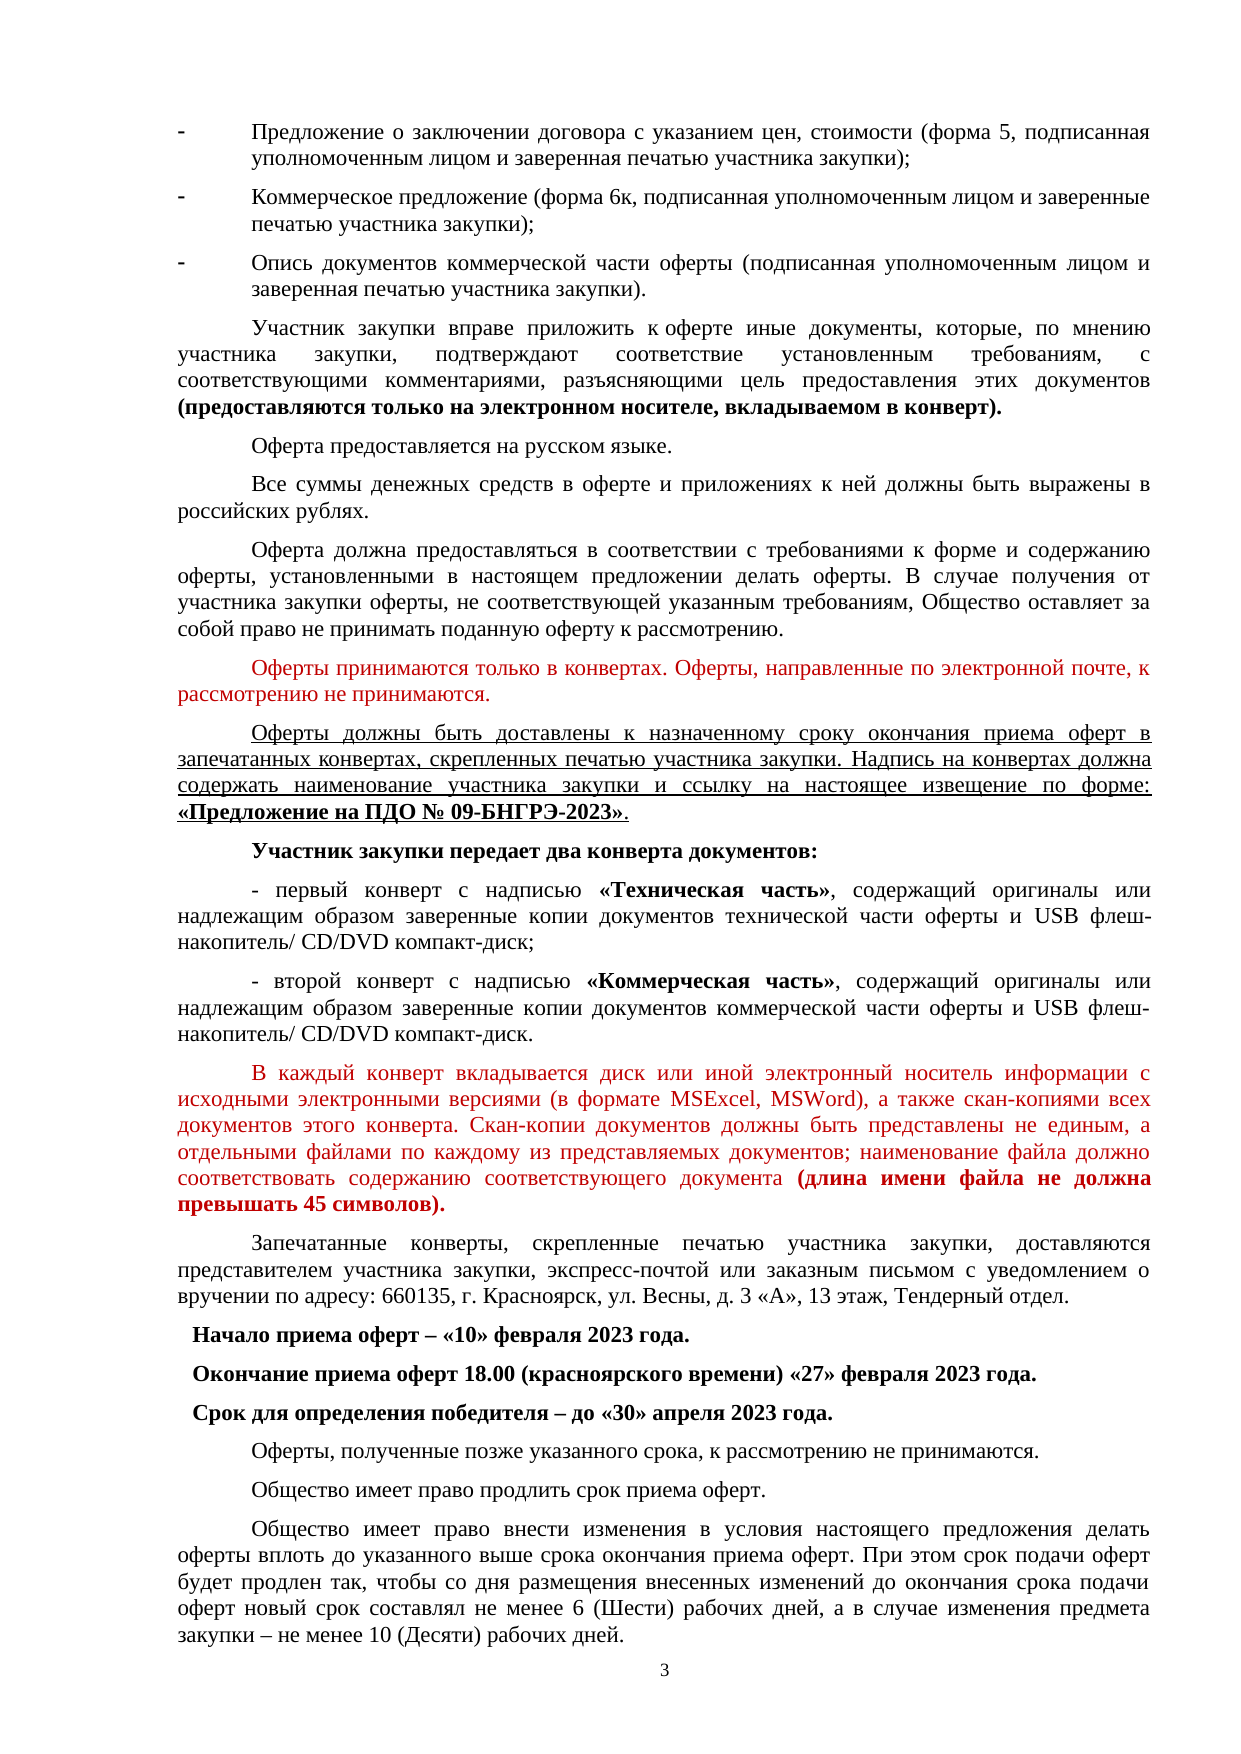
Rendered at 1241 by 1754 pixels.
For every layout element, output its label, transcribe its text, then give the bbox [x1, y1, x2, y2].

list Опись документов коммерческой части оферты (подписанная уполномоченным лицом и заверенная печатью участника закупки). [177, 248, 1152, 301]
text Общество имеет право внести изменения в условия настоящего предложения делать оферты вплоть до указанного выше срока окончания приема оферт. При этом срок подачи оферт будет продлен так, чтобы со дня размещения внесенных изменений до окончания срока подачи оферт новый срок составлял не менее 6 (Шести) рабочих дней, а в случае изменения предмета закупки – не менее 10 (Десяти) рабочих дней. [177, 1515, 1152, 1647]
text Участник закупки вправе приложить к оферте иные документы, которые, по мнению участника закупки, подтверждают соответствие установленным требованиям, с соответствующими комментариями, разъясняющими цель предоставления этих документов (предоставляются только на электронном носителе, вкладываемом в конверт). [177, 314, 1152, 419]
text Все суммы денежных средств в оферте и приложениях к ней должны быть выражены в российских рублях. [177, 471, 1152, 523]
text Оферта предоставляется на русском языке. [177, 432, 1152, 458]
list Предложение о заключении договора с указанием цен, стоимости (форма 5, подписанная уполномоченным лицом и заверенная печатью участника закупки); [177, 118, 1152, 171]
text Оферты должны быть доставлены к назначенному сроку окончания приема оферт в запечатанных конвертах, скрепленных печатью участника закупки. Надпись на конвертах должна содержать наименование участника закупки и ссылку на настоящее извещение по форме: «Предложение на ПДО № 09-БНГРЭ-2023». [177, 795, 1152, 824]
text В каждый конверт вкладывается диск или иной электронный носитель информации с исходными электронными версиями (в формате MSExcel, MSWord), а также скан-копиями всех документов этого конверта. Скан-копии документов должны быть представлены не единым, а отдельными файлами по каждому из представляемых документов; наименование файла должно соответствовать содержанию соответствующего документа (длина имени файла не должна превышать 45 символов). [177, 1059, 1152, 1217]
text Оферты должны быть доставлены к назначенному сроку окончания приема оферт в запечатанных конвертах, скрепленных печатью участника закупки. Надпись на конвертах должна содержать наименование участника закупки и ссылку на настоящее извещение по форме: «Предложение на ПДО № 09-БНГРЭ-2023». [177, 719, 1152, 768]
text Оферты принимаются только в конвертах. Оферты, направленные по электронной почте, к рассмотрению не принимаются. [177, 654, 1152, 706]
text Оферта должна предоставляться в соответствии с требованиями к форме и содержанию оферты, установленными в настоящем предложении делать оферты. В случае получения от участника закупки оферты, не соответствующей указанным требованиям, Общество оставляет за собой право не принимать поданную оферту к рассмотрению. [177, 536, 1152, 641]
text Окончание приема оферт 18.00 (красноярского времени) «27» февраля 2023 года. [192, 1360, 1152, 1386]
list Коммерческое предложение (форма 6к, подписанная уполномоченным лицом и заверенные печатью участника закупки); [177, 183, 1152, 236]
text - второй конверт с надписью «Коммерческая часть», содержащий оригиналы или надлежащим образом заверенные копии документов коммерческой части оферты и USB флеш-накопитель/ CD/DVD компакт-диск. [177, 967, 1152, 1046]
text - первый конверт с надписью «Техническая часть», содержащий оригиналы или надлежащим образом заверенные копии документов технической части оферты и USB флеш-накопитель/ CD/DVD компакт-диск; [177, 876, 1152, 955]
text Начало приема оферт – «10» февраля 2023 года. [192, 1321, 1152, 1347]
text Общество имеет право продлить срок приема оферт. [177, 1476, 1152, 1503]
text Участник закупки передает два конверта документов: [177, 837, 1152, 863]
text Оферты должны быть доставлены к назначенному сроку окончания приема оферт в запечатанных конвертах, скрепленных печатью участника закупки. Надпись на конвертах должна содержать наименование участника закупки и ссылку на настоящее извещение по форме: «Предложение на ПДО № 09-БНГРЭ-2023». [177, 769, 1152, 794]
text Запечатанные конверты, скрепленные печатью участника закупки, доставляются представителем участника закупки, экспресс-почтой или заказным письмом с уведомлением о вручении по адресу: 660135, г. Красноярск, ул. Весны, д. 3 «А», 13 этаж, Тендерный отдел. [177, 1229, 1152, 1308]
text Срок для определения победителя – до «30» апреля 2023 года. [192, 1399, 1152, 1425]
text Оферты, полученные позже указанного срока, к рассмотрению не принимаются. [177, 1437, 1152, 1464]
